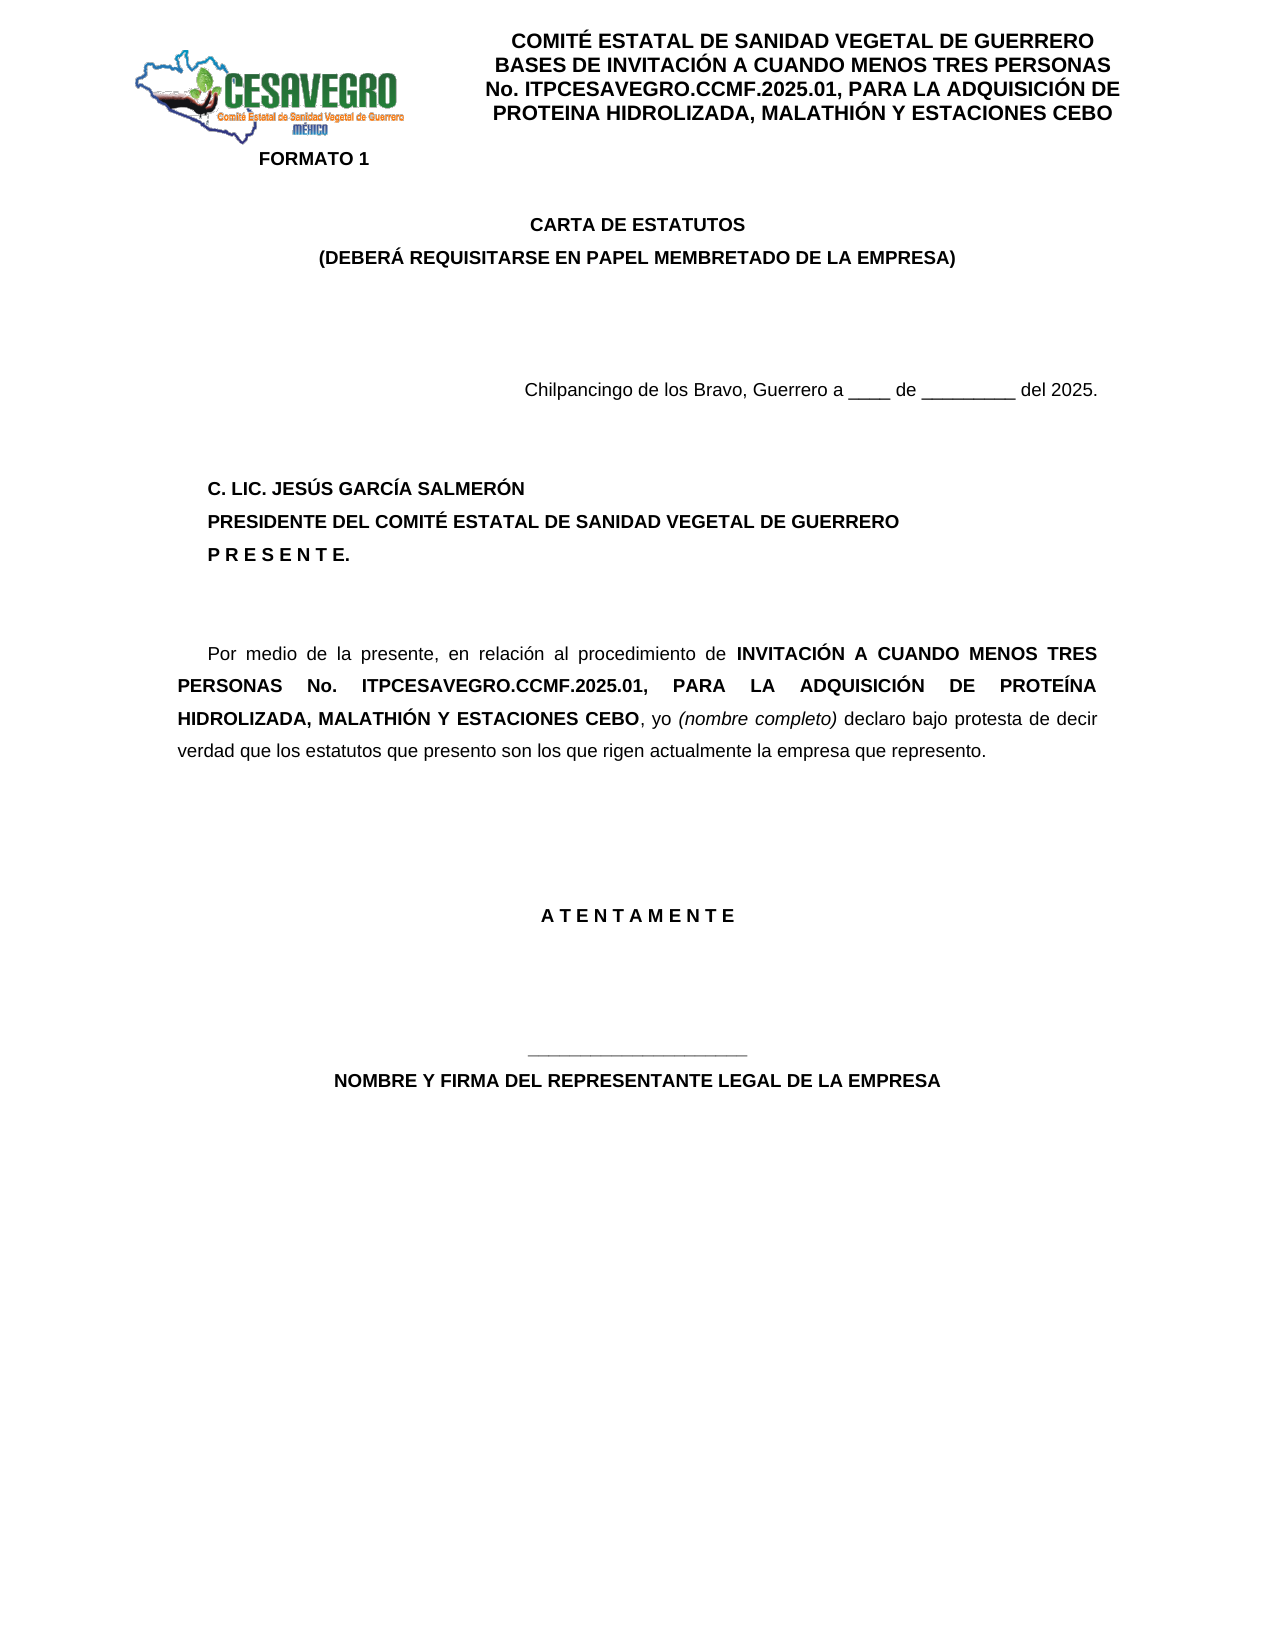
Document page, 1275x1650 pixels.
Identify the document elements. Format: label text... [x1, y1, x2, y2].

text _____________________ [177, 1036, 1098, 1059]
text Chilpancingo de los Bravo, Guerrero a ____ de _________ del 2025. [177, 379, 1098, 401]
text (DEBERÁ REQUISITARSE EN PAPEL MEMBRETADO DE LA EMPRESA) [177, 247, 1098, 269]
text NOMBRE Y FIRMA DEL REPRESENTANTE LEGAL DE LA EMPRESA [177, 1069, 1098, 1092]
text C. LIC. JESÚS GARCÍA SALMERÓN [177, 478, 1098, 500]
text A T E N T A M E N T E [177, 904, 1098, 927]
text CARTA DE ESTATUTOS [177, 214, 1098, 236]
text Por medio de la presente, en relación al procedimiento de INVITACIÓN A CUANDO MENOS TRES PERSONAS No. ITPCESAVEGRO.CCMF.2025.01, PARA LA ADQUISICIÓN DE PROTEÍNA HIDROLIZADA, MALATHIÓN Y ESTACIONES CEBO, yo (nombre completo) declaro bajo protesta de decir verdad que los estatutos que presento son los que rigen actualmente la empresa que represento. [177, 643, 1098, 761]
text FORMATO 1 [177, 148, 1098, 170]
text P R E S E N T E. [177, 544, 1098, 566]
picture [135, 50, 404, 146]
text PRESIDENTE DEL COMITÉ ESTATAL DE SANIDAD VEGETAL DE GUERRERO [177, 511, 1098, 533]
